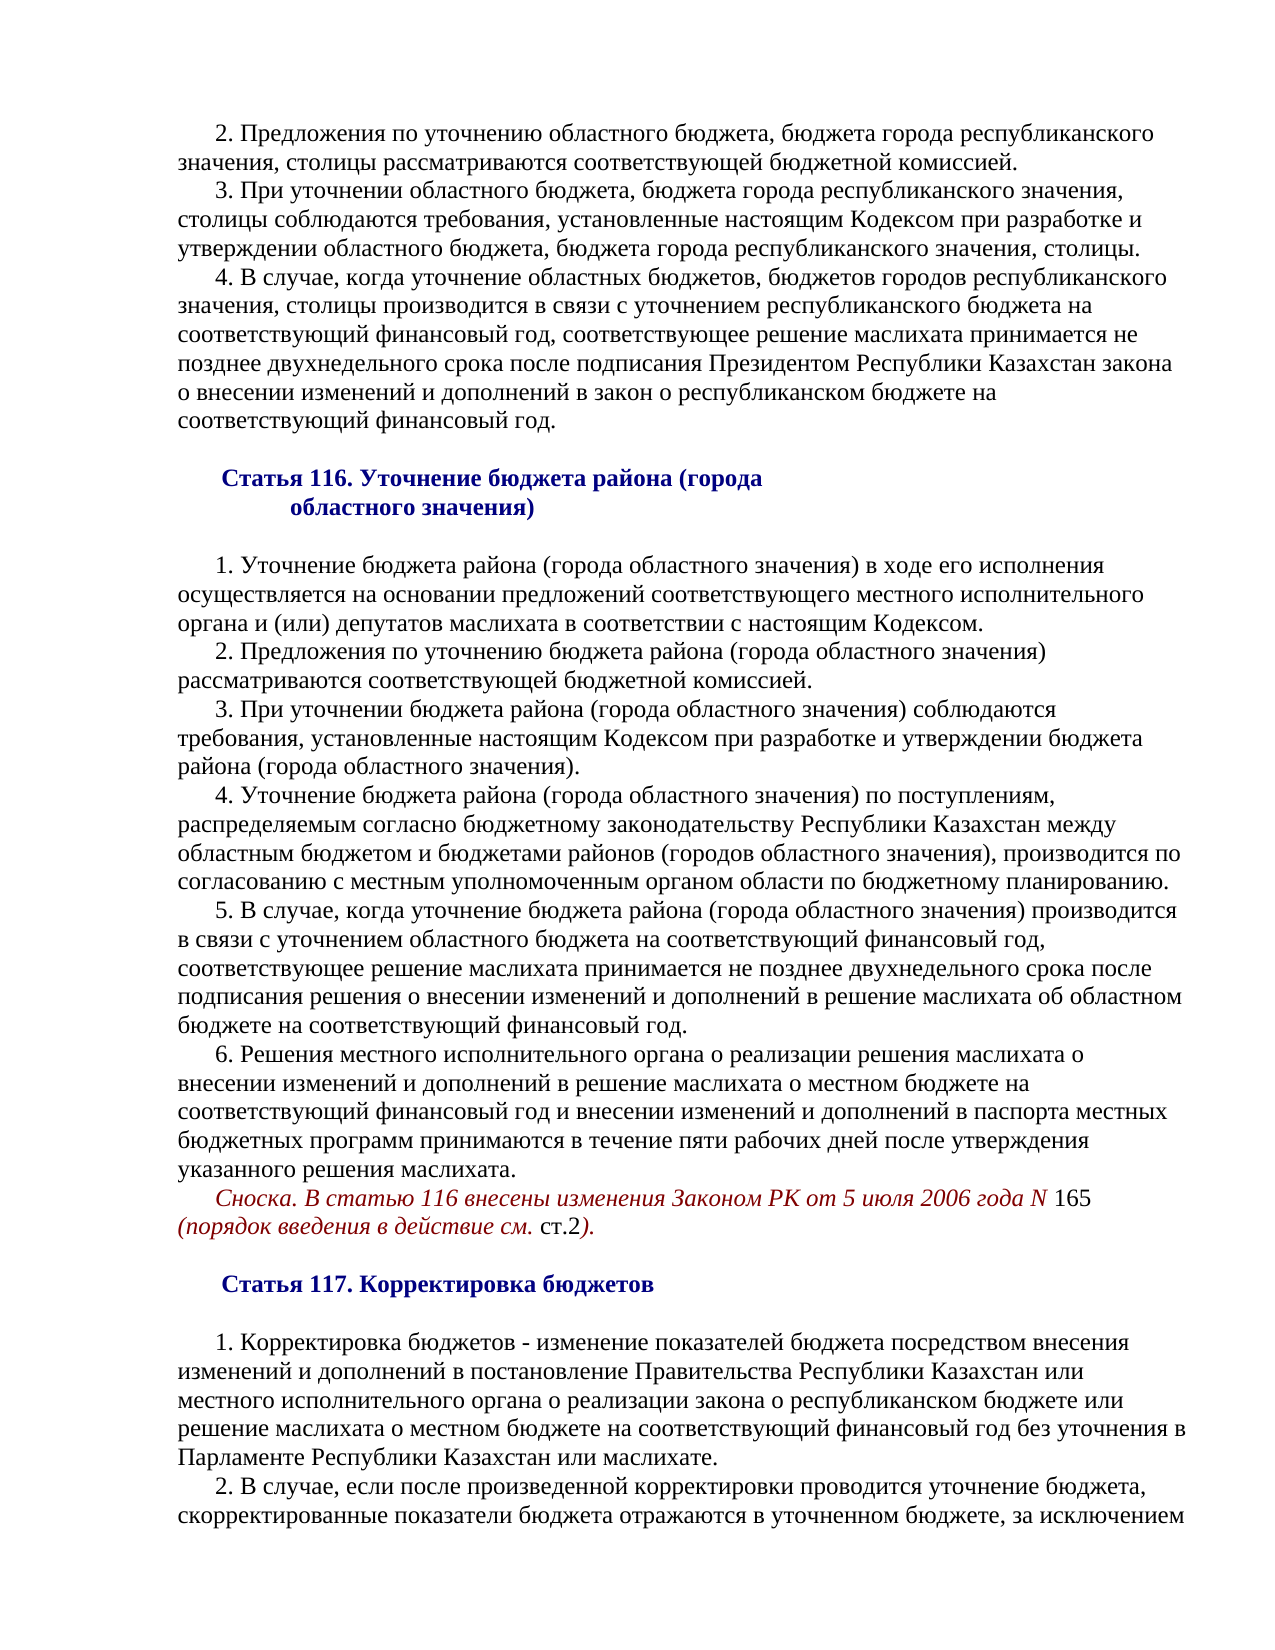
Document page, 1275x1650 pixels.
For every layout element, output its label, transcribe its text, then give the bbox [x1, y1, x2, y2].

text Статья 117. Корректировка бюджетов [177, 1269, 1186, 1298]
text Статья 116. Уточнение бюджета района (города областного значения) [177, 463, 1186, 521]
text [177, 1327, 1186, 1528]
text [177, 118, 1186, 434]
text 1. Уточнение бюджета района (города областного значения) в ходе его исполнения осуществляется на основании предложений соответствующего местного исполнительного органа и (или) депутатов маслихата в соответствии с настоящим Кодексом. 2. Предложения по уточнению бюджета района (города областного значения) рассматриваются соответствующей бюджетной комиссией. 3. При уточнении бюджета района (города областного значения) соблюдаются требования, установленные настоящим Кодексом при разработке и утверждении бюджета района (города областного значения). 4. Уточнение бюджета района (города областного значения) по поступлениям, распределяемым согласно бюджетному законодательству Республики Казахстан между областным бюджетом и бюджетами районов (городов областного значения), производится по согласованию с местным уполномоченным органом области по бюджетному планированию. 5. В случае, когда уточнение бюджета района (города областного значения) производится в связи с уточнением областного бюджета на соответствующий финансовый год, соответствующее решение маслихата принимается не позднее двухнедельного срока после подписания решения о внесении изменений и дополнений в решение маслихата об областном бюджете на соответствующий финансовый год. 6. Решения местного исполнительного органа о реализации решения маслихата о внесении изменений и дополнений в решение маслихата о местном бюджете на соответствующий финансовый год и внесении изменений и дополнений в паспорта местных бюджетных программ принимаются в течение пяти рабочих дней после утверждения указанного решения маслихата. Сноска. В статью 116 внесены изменения Законом РК от 5 июля 2006 года N 165 (порядок введения в действие см. ст.2). [177, 550, 1186, 1240]
